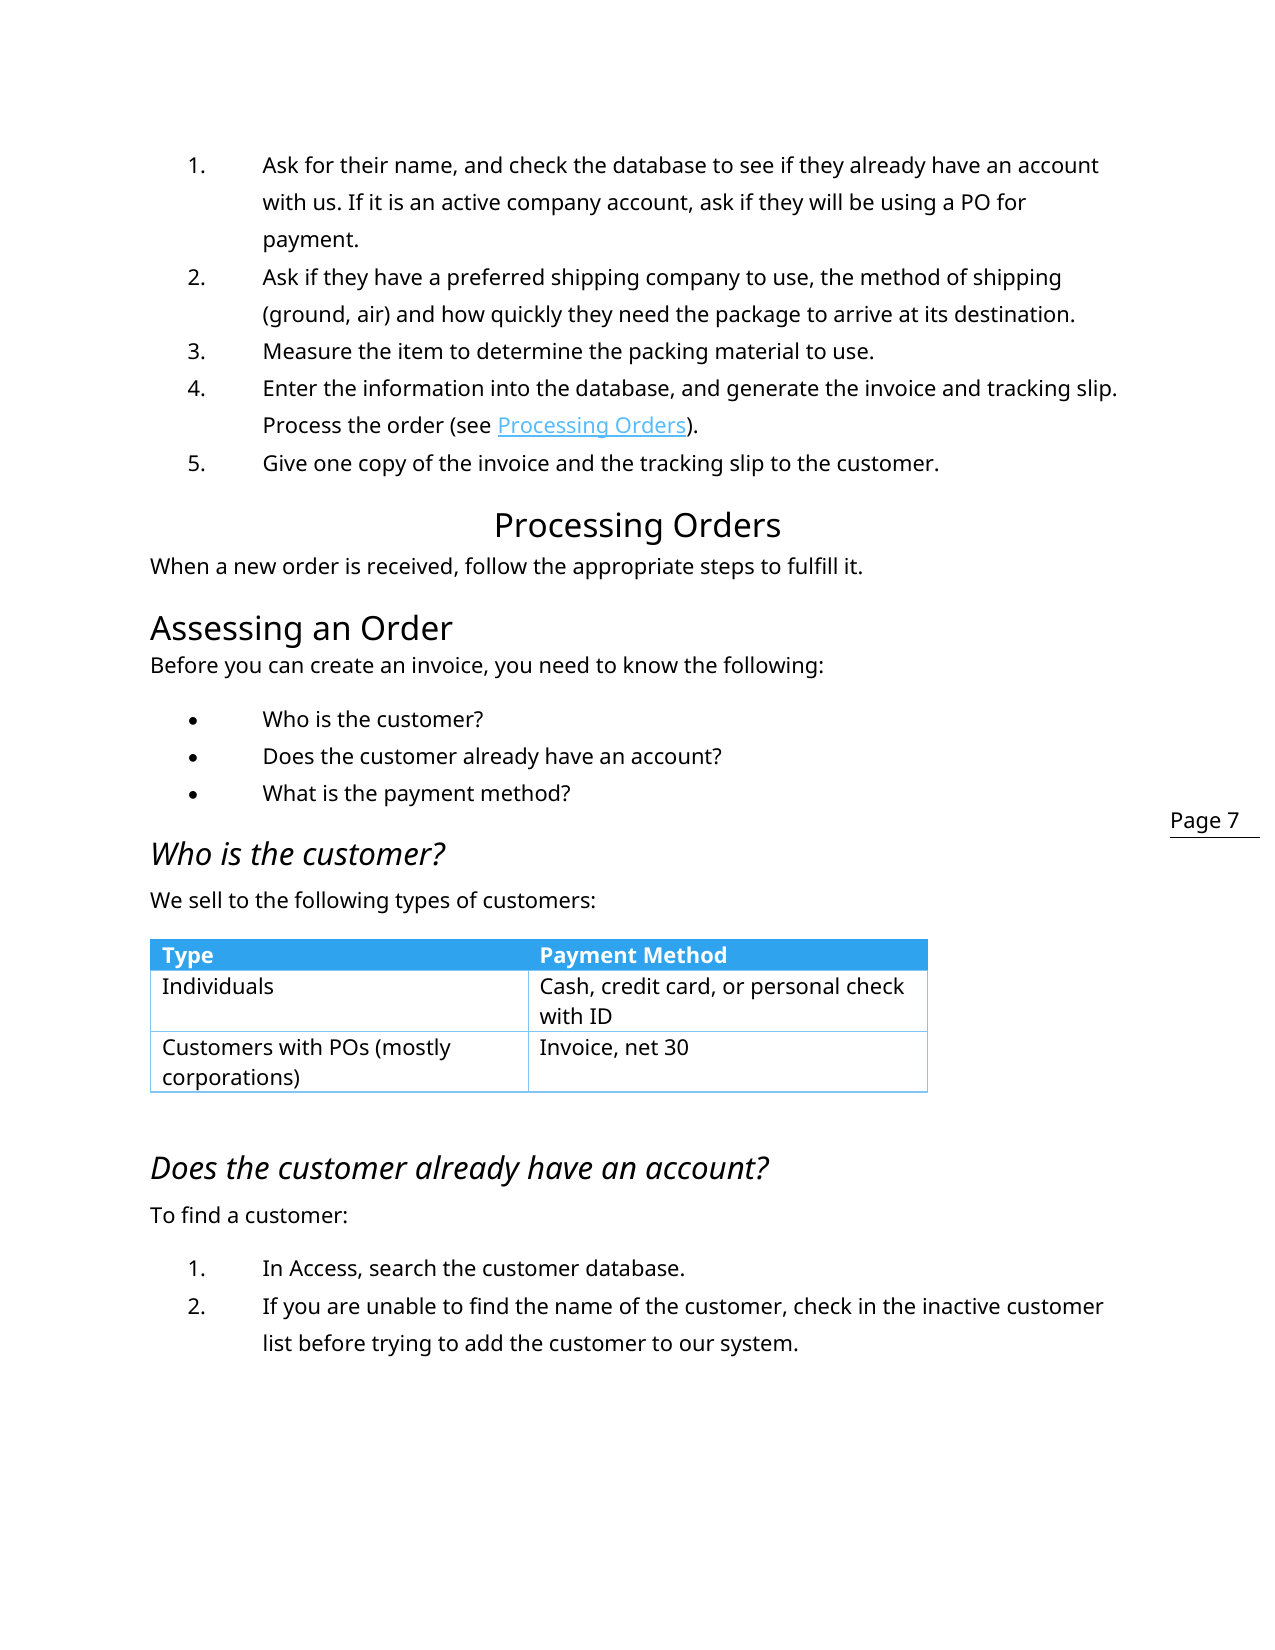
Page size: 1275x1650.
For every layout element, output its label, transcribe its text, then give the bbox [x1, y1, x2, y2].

list If you are unable to find the name of the customer, check in the inactive customer list before trying to add the customer to our system. [187, 1291, 1125, 1358]
text When a new order is received, follow the appropriate steps to fulfill it. [150, 551, 1125, 581]
list In Access, search the customer database. [187, 1253, 1125, 1283]
table_cell Customers with POs (mostly corporations) [151, 1032, 528, 1091]
list Give one copy of the invoice and the tracking slip to the customer. [187, 447, 1125, 477]
table_cell Invoice, net 30 [529, 1032, 927, 1091]
subtitle Assessing an Order [150, 605, 1125, 650]
table_cell Cash, credit card, or personal check with ID [529, 971, 927, 1031]
subtitle Who is the customer? [150, 832, 1125, 875]
text To find a customer: [150, 1199, 1125, 1229]
table_header Payment Method [529, 940, 927, 970]
text We sell to the following types of customers: [150, 886, 1125, 915]
text Before you can create an invoice, you need to know the following: [150, 650, 1125, 680]
list What is the payment method? [187, 778, 1125, 808]
subtitle Does the customer already have an account? [150, 1146, 1125, 1189]
list Who is the customer? [187, 704, 1125, 734]
subtitle Processing Orders [150, 501, 1125, 547]
list Enter the information into the database, and generate the invoice and tracking slip. Process the order (see Processing Orders). [187, 373, 1125, 440]
list Does the customer already have an account? [187, 741, 1125, 771]
list Measure the item to determine the packing material to use. [187, 336, 1125, 366]
table_cell Individuals [151, 971, 528, 1031]
table_header Type [151, 940, 528, 970]
